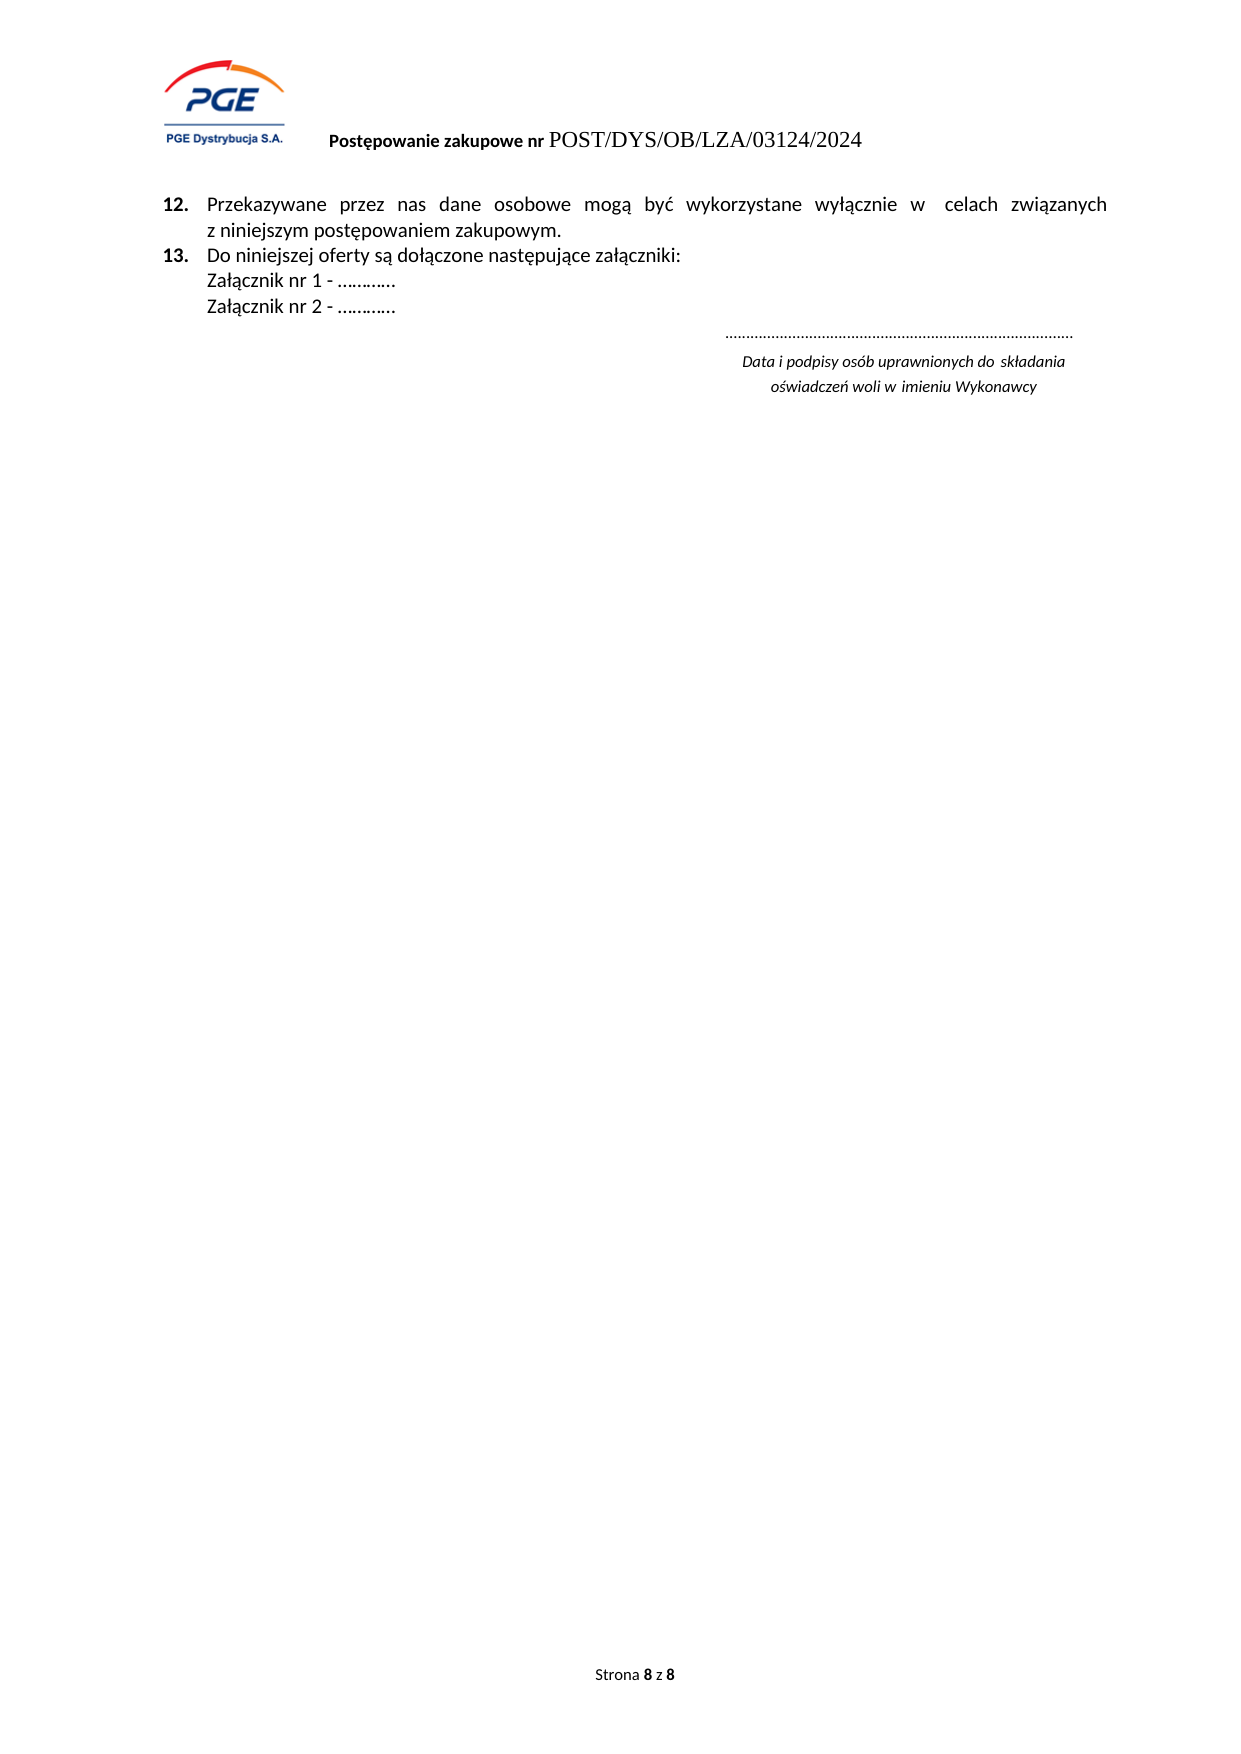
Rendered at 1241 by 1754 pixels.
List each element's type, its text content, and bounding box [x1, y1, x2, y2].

text Data i podpisy osób uprawnionych do składania [709, 352, 1100, 372]
list Do niniejszej oferty są dołączone następujące załączniki: [162, 242, 1107, 268]
text Załącznik nr 1 - ………… [162, 268, 1107, 293]
text ................................................................................... [651, 318, 1211, 343]
text oświadczeń woli w imieniu Wykonawcy [709, 376, 1100, 396]
text Załącznik nr 2 - ………… [162, 293, 1107, 318]
picture [162, 59, 287, 147]
list Przekazywane przez nas dane osobowe mogą być wykorzystane wyłącznie w celach związanych z niniejszym postępowaniem zakupowym. [162, 191, 1107, 242]
